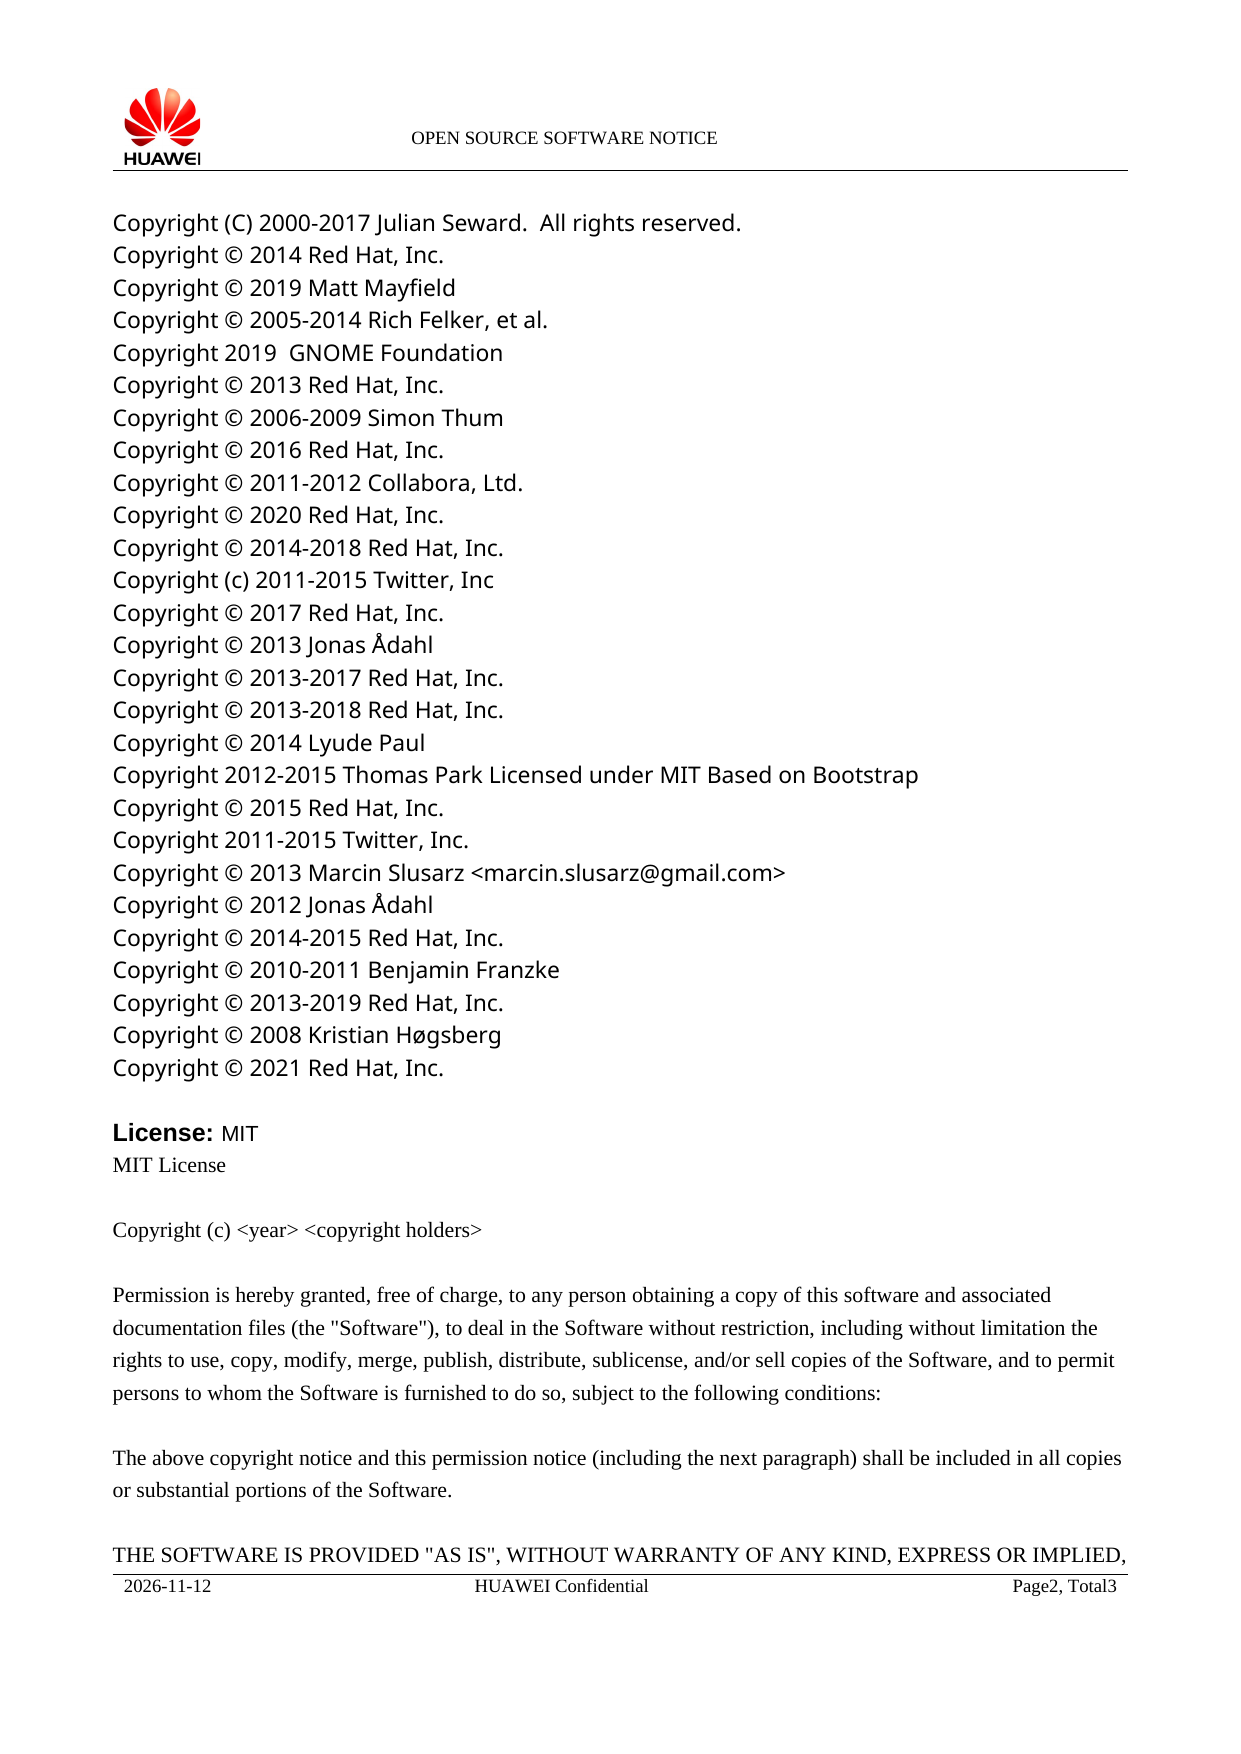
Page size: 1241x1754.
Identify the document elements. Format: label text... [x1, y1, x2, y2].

picture [124, 88, 201, 165]
text License: MIT [112, 1116, 1128, 1149]
